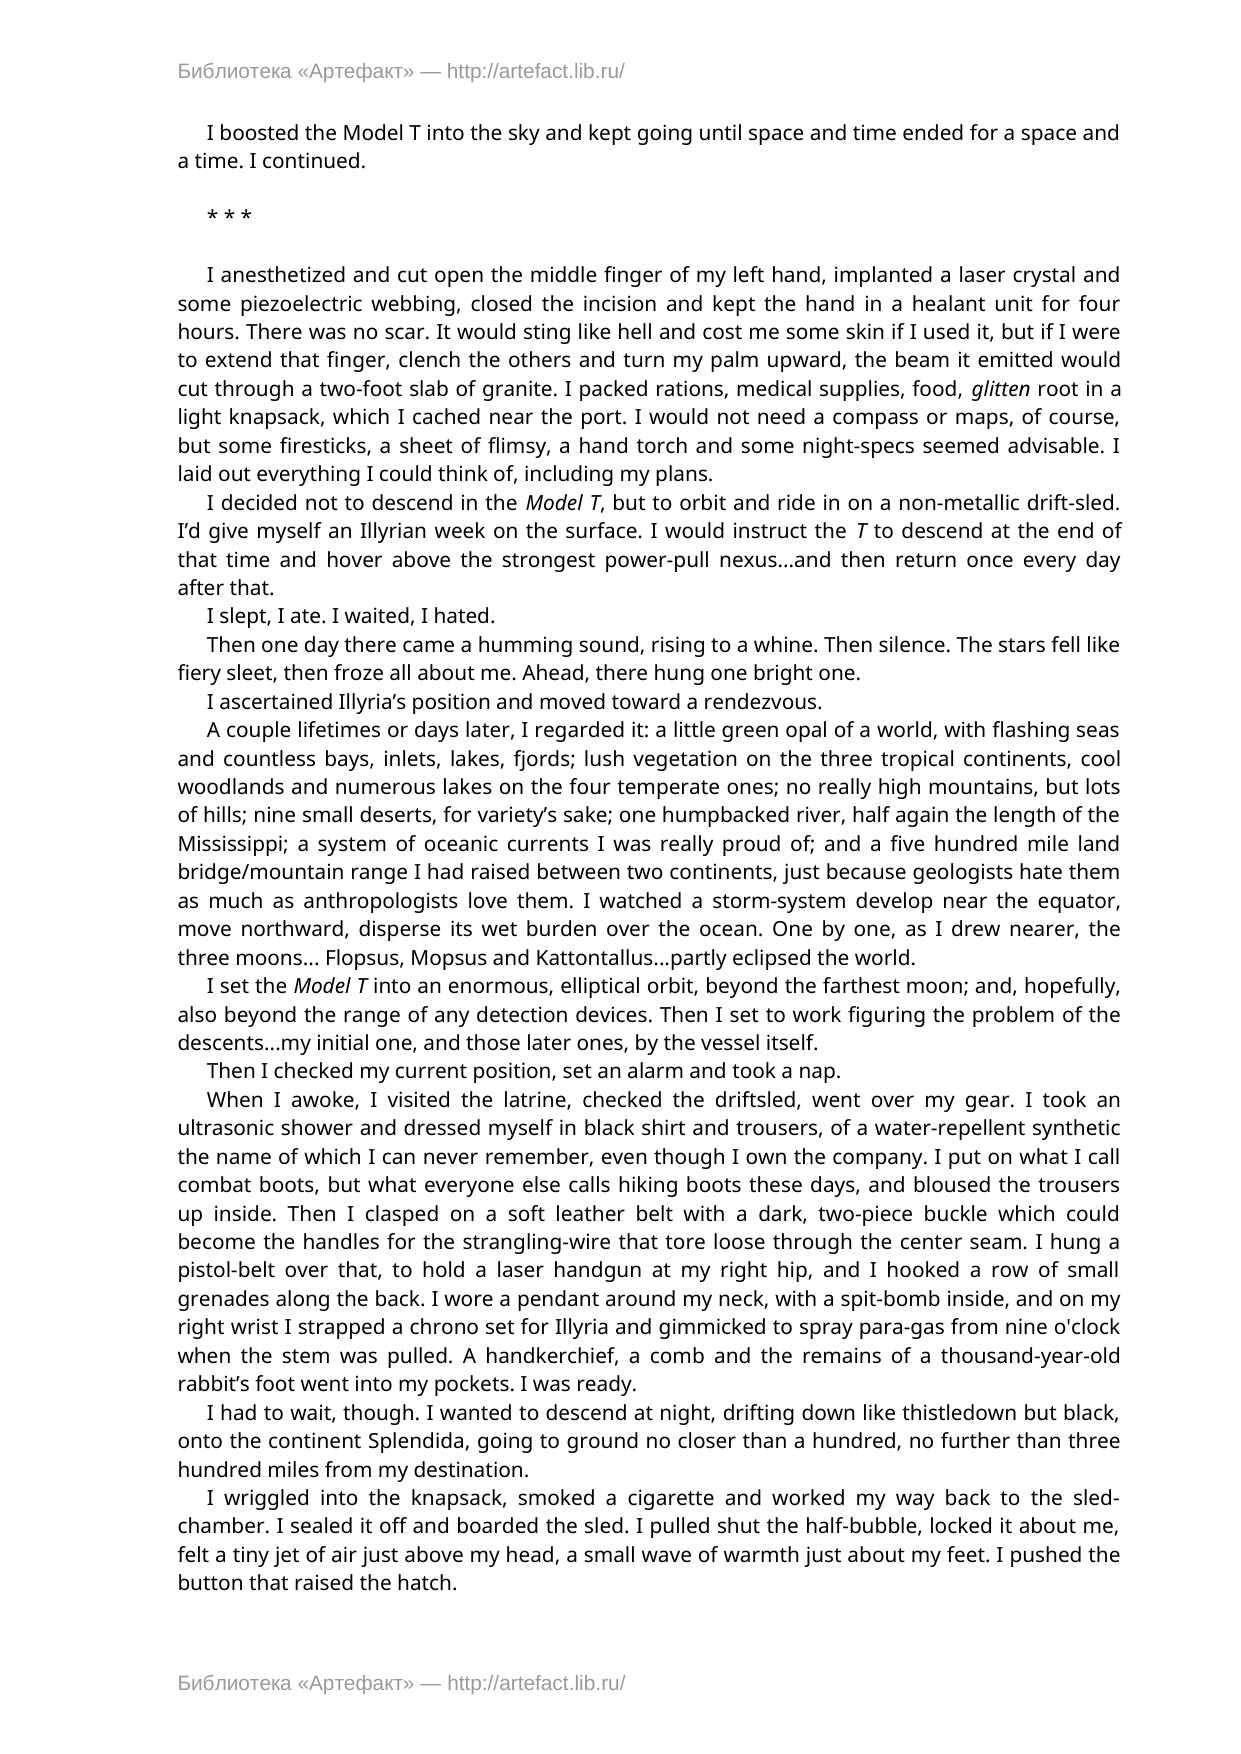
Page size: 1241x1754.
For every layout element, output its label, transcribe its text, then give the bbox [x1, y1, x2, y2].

text I decided not to descend in the Model T, but to orbit and ride in on a non-metallic drift-sled. I’d give myself an Illyrian week on the surface. I would instruct the T to descend at the end of that time and hover above the strongest power-pull nexus...and then return once every day after that. [177, 488, 1122, 602]
text I ascertained Illyria’s position and moved toward a rendezvous. [177, 687, 1122, 715]
text I set the Model T into an enormous, elliptical orbit, beyond the farthest moon; and, hopefully, also beyond the range of any detection devices. Then I set to work figuring the problem of the descents...my initial one, and those later ones, by the vessel itself. [177, 971, 1122, 1057]
text * * * [177, 203, 1122, 232]
text Then I checked my current position, set an alarm and took a nap. [177, 1057, 1122, 1085]
text I boosted the Model T into the sky and kept going until space and time ended for a space and a time. I continued. [177, 118, 1122, 175]
text I slept, I ate. I waited, I hated. [177, 602, 1122, 630]
text Then one day there came a humming sound, rising to a whine. Then silence. The stars fell like fiery sleet, then froze all about me. Ahead, there hung one bright one. [177, 630, 1122, 687]
text I wriggled into the knapsack, smoked a cigarette and worked my way back to the sled-chamber. I sealed it off and boarded the sled. I pulled shut the half-bubble, locked it about me, felt a tiny jet of air just above my head, a small wave of warmth just about my feet. I pushed the button that raised the hatch. [177, 1483, 1122, 1597]
text I had to wait, though. I wanted to descend at night, drifting down like thistledown but black, onto the continent Splendida, going to ground no closer than a hundred, no further than three hundred miles from my destination. [177, 1398, 1122, 1483]
text I anesthetized and cut open the middle finger of my left hand, implanted a laser crystal and some piezoelectric webbing, closed the incision and kept the hand in a healant unit for four hours. There was no scar. It would sting like hell and cost me some skin if I used it, but if I were to extend that finger, clench the others and turn my palm upward, the beam it emitted would cut through a two-foot slab of granite. I packed rations, medical supplies, food, glitten root in a light knapsack, which I cached near the port. I would not need a compass or maps, of course, but some firesticks, a sheet of flimsy, a hand torch and some night-specs seemed advisable. I laid out everything I could think of, including my plans. [177, 260, 1122, 488]
text When I awoke, I visited the latrine, checked the driftsled, went over my gear. I took an ultrasonic shower and dressed myself in black shirt and trousers, of a water-repellent synthetic the name of which I can never remember, even though I own the company. I put on what I call combat boots, but what everyone else calls hiking boots these days, and bloused the trousers up inside. Then I clasped on a soft leather belt with a dark, two-piece buckle which could become the handles for the strangling-wire that tore loose through the center seam. I hung a pistol-belt over that, to hold a laser handgun at my right hip, and I hooked a row of small grenades along the back. I wore a pendant around my neck, with a spit-bomb inside, and on my right wrist I strapped a chrono set for Illyria and gimmicked to spray para-gas from nine o'clock when the stem was pulled. A handkerchief, a comb and the remains of a thousand-year-old rabbit’s foot went into my pockets. I was ready. [177, 1085, 1122, 1398]
text A couple lifetimes or days later, I regarded it: a little green opal of a world, with flashing seas and countless bays, inlets, lakes, fjords; lush vegetation on the three tropical continents, cool woodlands and numerous lakes on the four temperate ones; no really high mountains, but lots of hills; nine small deserts, for variety’s sake; one humpbacked river, half again the length of the Mississippi; a system of oceanic currents I was really proud of; and a five hundred mile land bridge/mountain range I had raised between two continents, just because geologists hate them as much as anthropologists love them. I watched a storm-system develop near the equator, move northward, disperse its wet burden over the ocean. One by one, as I drew nearer, the three moons... Flopsus, Mopsus and Kattontallus...partly eclipsed the world. [177, 715, 1122, 971]
